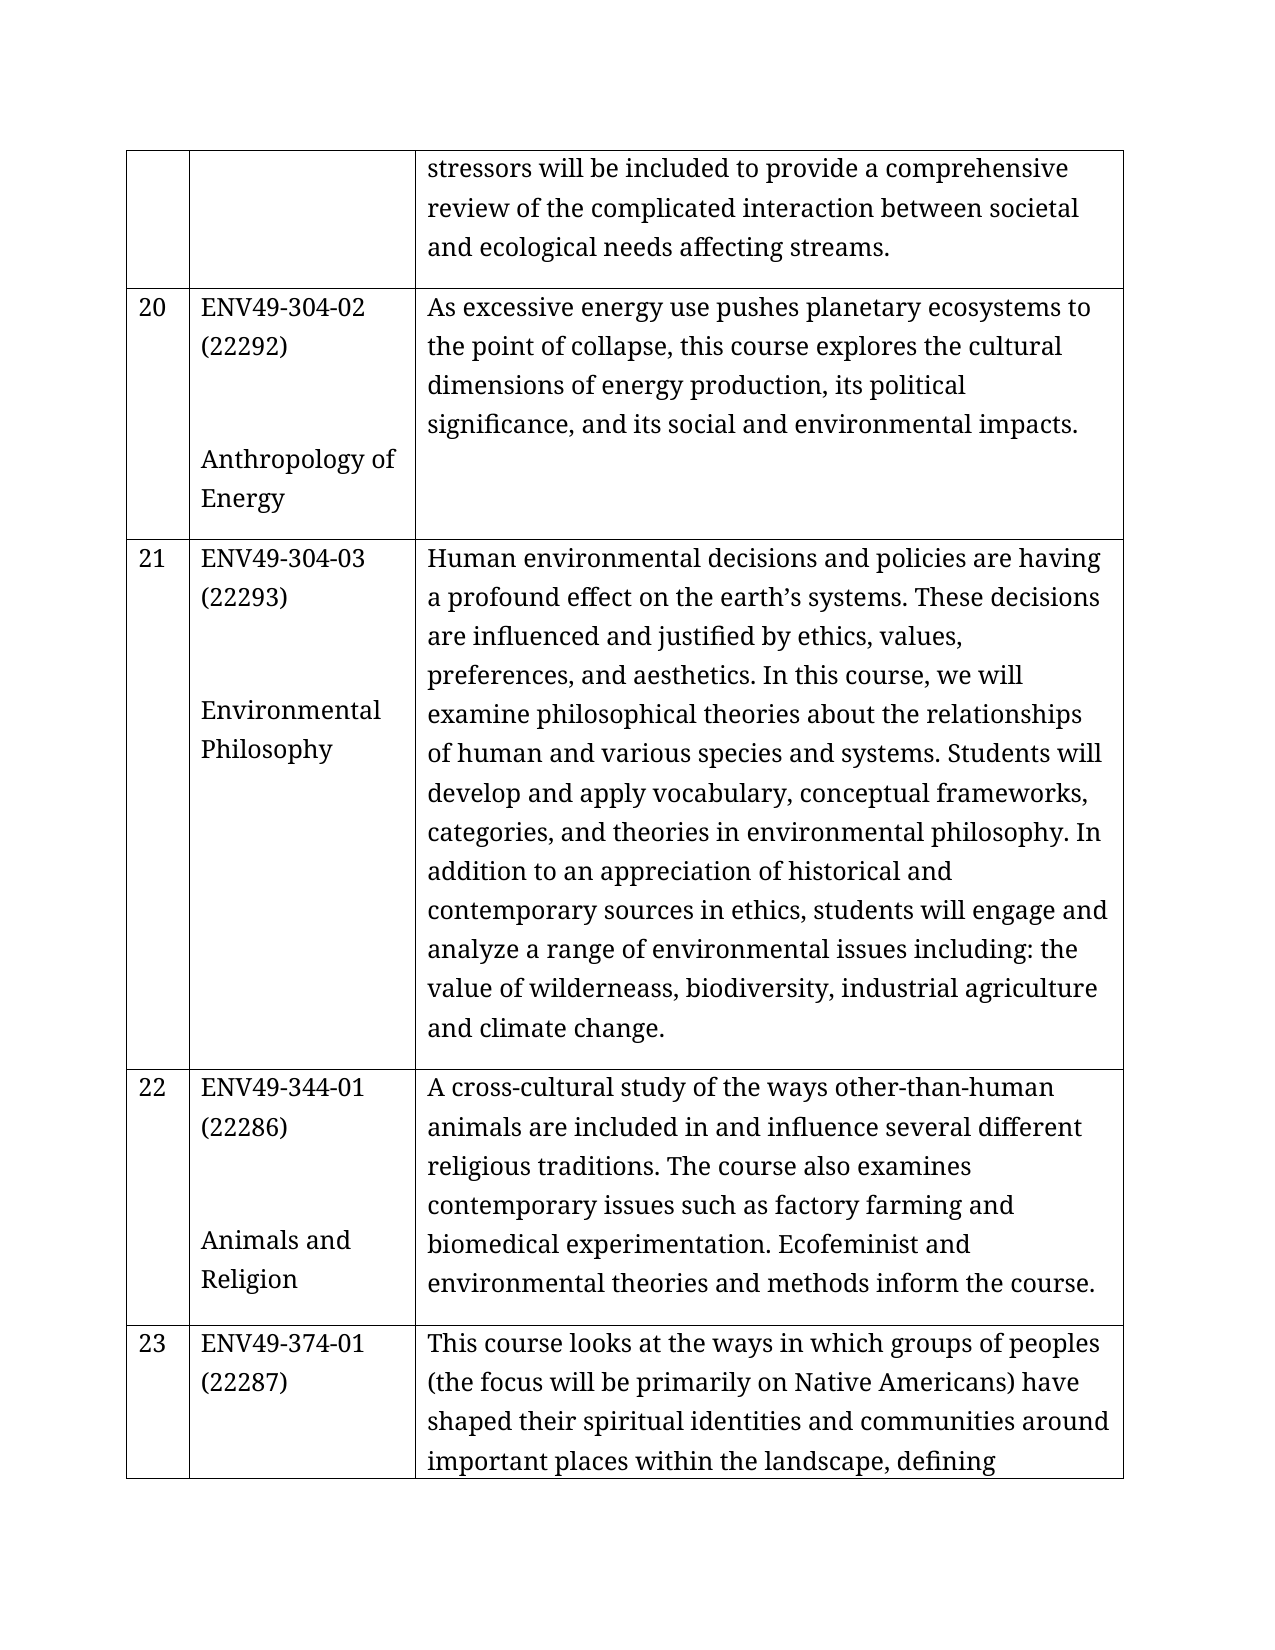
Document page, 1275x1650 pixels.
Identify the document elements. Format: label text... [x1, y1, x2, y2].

table_cell 20 [127, 289, 189, 539]
table_cell As excessive energy use pushes planetary ecosystems to the point of collapse, this course explores the cultural dimensions of energy production, its political significance, and its social and environmental impacts. [416, 289, 1123, 539]
table_cell ENV49-344-01 (22286) Animals and Religion [190, 1070, 415, 1325]
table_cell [190, 151, 415, 288]
table_cell 19 [127, 151, 189, 288]
table_cell 22 [127, 1070, 189, 1325]
table_cell ENV49-304-02 (22292) Anthropology of Energy [190, 289, 415, 539]
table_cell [416, 1326, 1123, 1478]
table_cell Human environmental decisions and policies are having a profound effect on the earth’s systems. These decisions are influenced and justified by ethics, values, preferences, and aesthetics. In this course, we will examine philosophical theories about the relationships of human and various species and systems. Students will develop and apply vocabulary, conceptual frameworks, categories, and theories in environmental philosophy. In addition to an appreciation of historical and contemporary sources in ethics, students will engage and analyze a range of environmental issues including: the value of wilderneass, biodiversity, industrial agriculture and climate change. [416, 540, 1123, 1069]
table_cell 23 [127, 1326, 189, 1478]
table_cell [190, 1326, 415, 1478]
table_cell 21 [127, 540, 189, 1069]
table_cell ENV49-304-03 (22293) Environmental Philosophy [190, 540, 415, 1069]
table_cell A cross-cultural study of the ways other-than-human animals are included in and influence several different religious traditions. The course also examines contemporary issues such as factory farming and biomedical experimentation. Ecofeminist and environmental theories and methods inform the course. [416, 1070, 1123, 1325]
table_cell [416, 151, 1123, 288]
